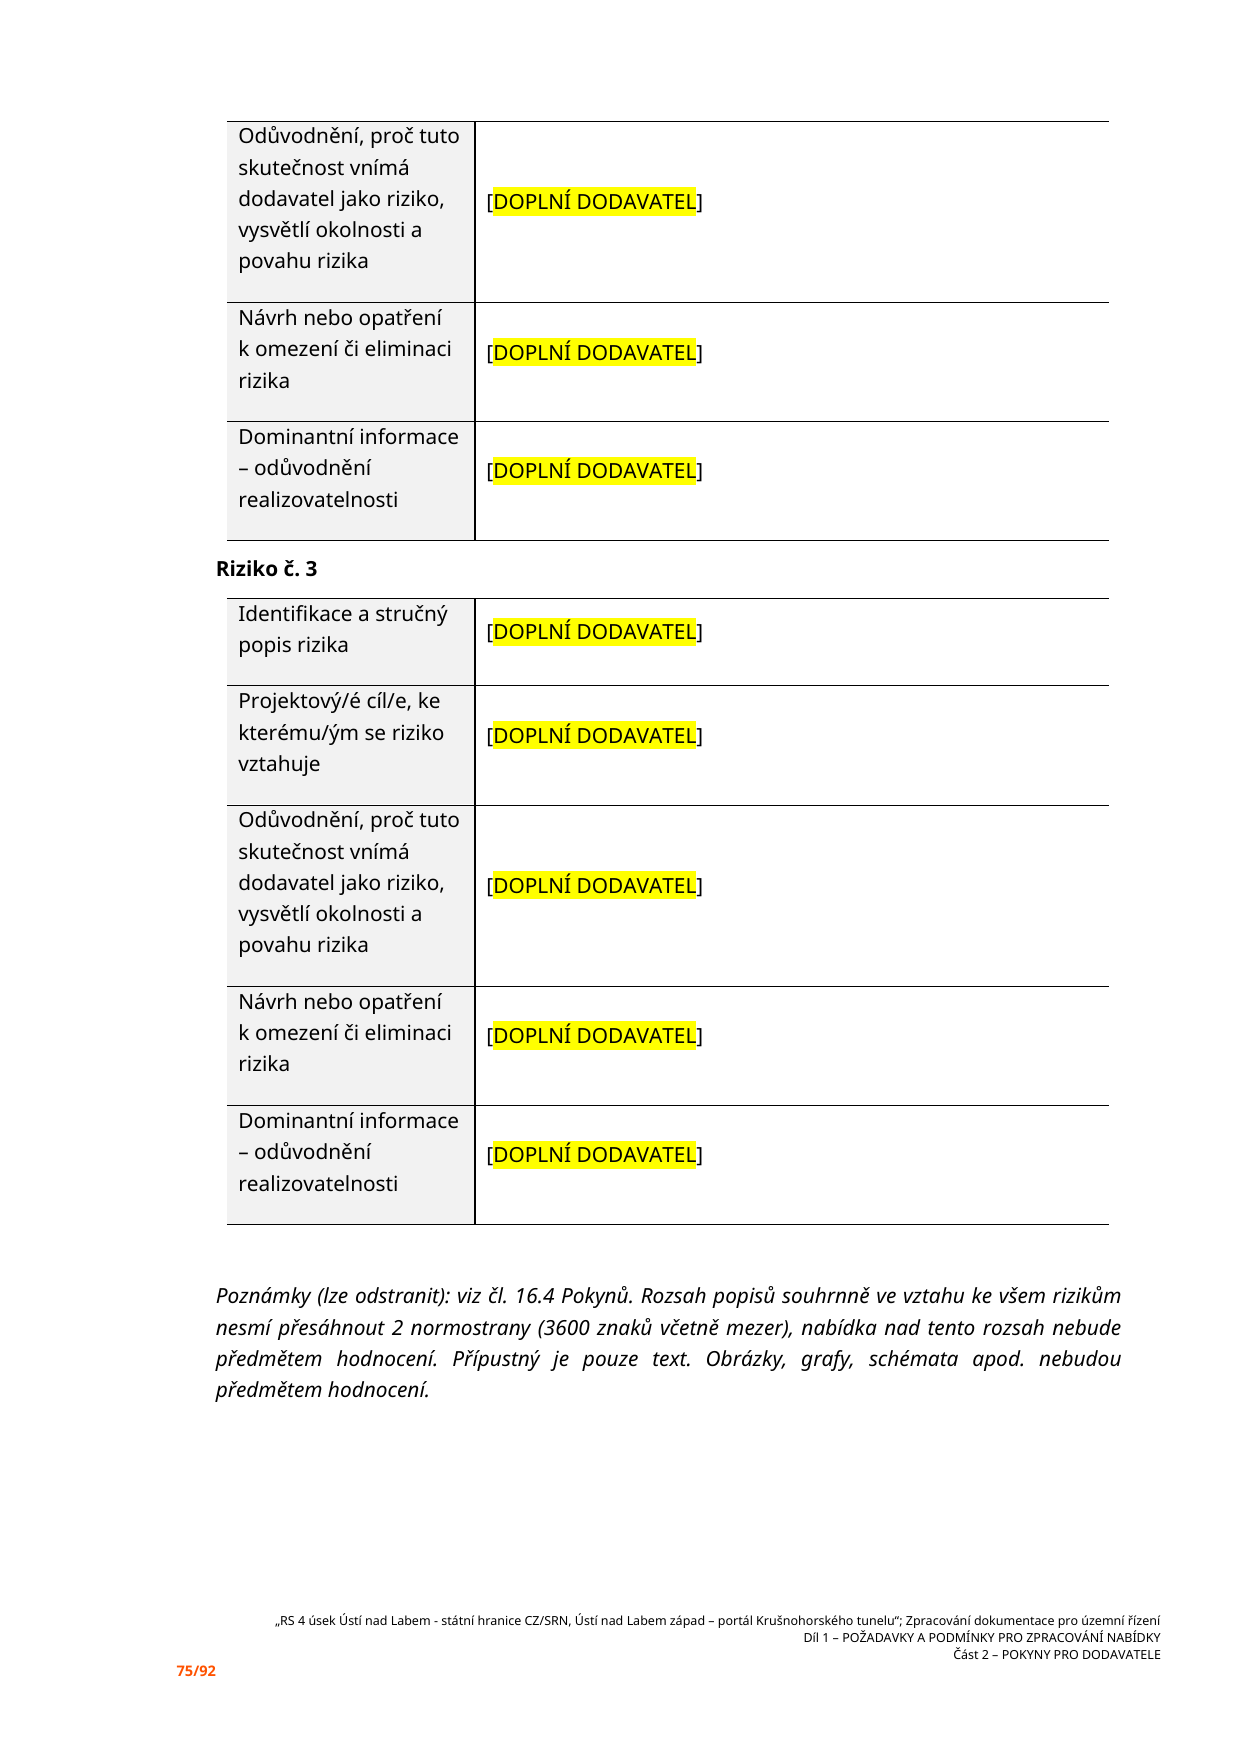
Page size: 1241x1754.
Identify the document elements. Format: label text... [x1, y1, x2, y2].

table_cell [DOPLNÍ DODAVATEL] [476, 806, 1109, 986]
text Riziko č. 3 [216, 554, 1125, 582]
table_cell Návrh nebo opatření k omezení či eliminaci rizika [227, 987, 474, 1105]
table_cell Odůvodnění, proč tuto skutečnost vnímá dodavatel jako riziko, vysvětlí okolnosti a povahu rizika [227, 122, 474, 302]
table_cell [DOPLNÍ DODAVATEL] [476, 987, 1109, 1105]
table_header Identifikace a stručný popis rizika [227, 599, 474, 685]
text Poznámky (lze odstranit): viz čl. 16.4 Pokynů. Rozsah popisů souhrnně ve vztahu ke všem rizikům nesmí přesáhnout 2 normostrany (3600 znaků včetně mezer), nabídka nad tento rozsah nebude předmětem hodnocení. Přípustný je pouze text. Obrázky, grafy, schémata apod. nebudou předmětem hodnocení. [216, 1281, 1125, 1404]
table_cell [DOPLNÍ DODAVATEL] [476, 122, 1109, 302]
table_cell Dominantní informace – odůvodnění realizovatelnosti [227, 1106, 474, 1224]
table_cell Projektový/é cíl/e, ke kterému/ým se riziko vztahuje [227, 686, 474, 804]
table_header [DOPLNÍ DODAVATEL] [476, 599, 1109, 685]
table_cell Dominantní informace – odůvodnění realizovatelnosti [227, 422, 474, 540]
table_cell Odůvodnění, proč tuto skutečnost vnímá dodavatel jako riziko, vysvětlí okolnosti a povahu rizika [227, 806, 474, 986]
table_cell [DOPLNÍ DODAVATEL] [476, 686, 1109, 804]
table_cell [DOPLNÍ DODAVATEL] [476, 422, 1109, 540]
table_cell Návrh nebo opatření k omezení či eliminaci rizika [227, 303, 474, 421]
table_cell [DOPLNÍ DODAVATEL] [476, 1106, 1109, 1224]
table_cell [DOPLNÍ DODAVATEL] [476, 303, 1109, 421]
